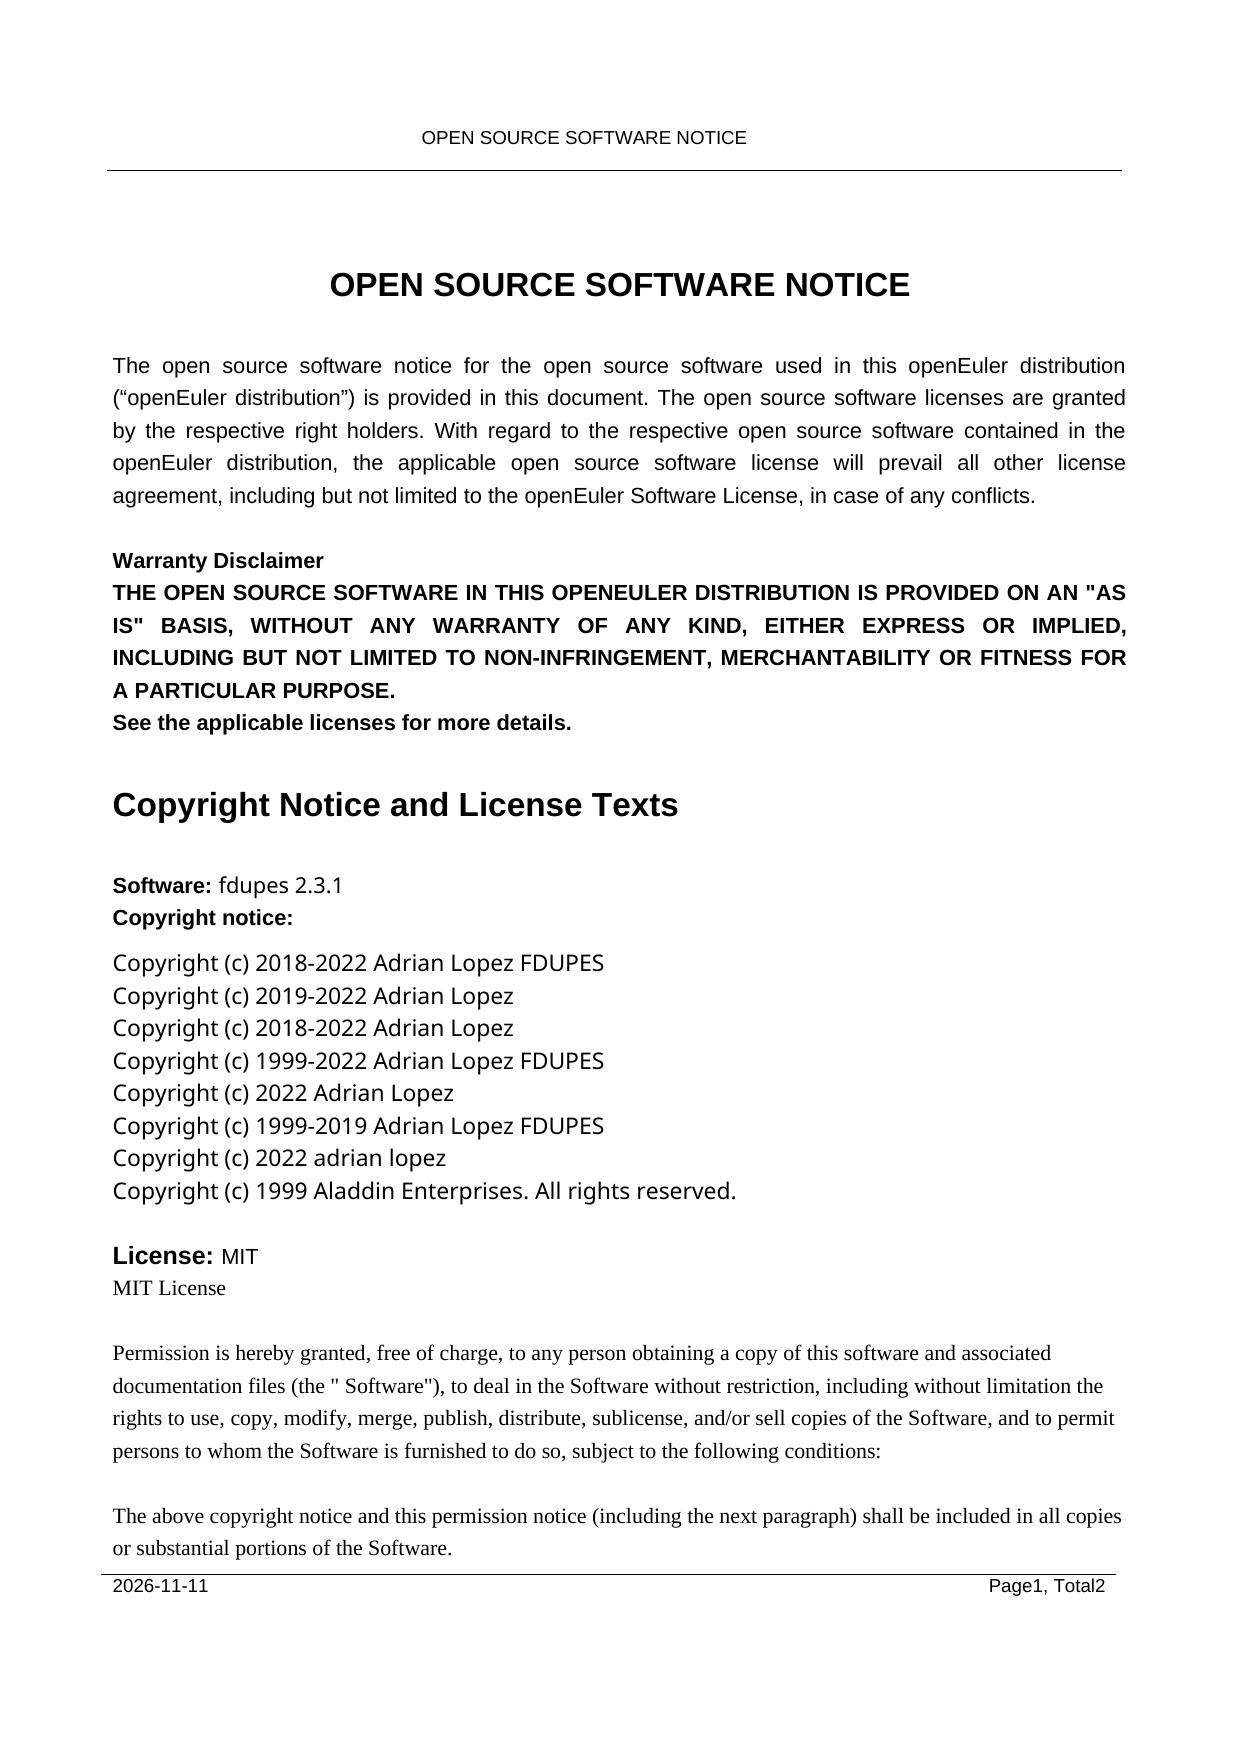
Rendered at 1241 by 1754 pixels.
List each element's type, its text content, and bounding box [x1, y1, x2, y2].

text Warranty Disclaimer [112, 544, 1128, 576]
text Copyright notice: [112, 901, 1128, 934]
text The open source software notice for the open source software used in this openEuler distribution (“openEuler distribution”) is provided in this document. The open source software licenses are granted by the respective right holders. With regard to the respective open source software contained in the openEuler distribution, the applicable open source software license will prevail all other license agreement, including but not limited to the openEuler Software License, in case of any conflicts. [112, 349, 1128, 511]
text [112, 1272, 1128, 1564]
text Copyright (c) 2018-2022 Adrian Lopez FDUPES Copyright (c) 2019-2022 Adrian Lopez Copyright (c) 2018-2022 Adrian Lopez Copyright (c) 1999-2022 Adrian Lopez FDUPES Copyright (c) 2022 Adrian Lopez Copyright (c) 1999-2019 Adrian Lopez FDUPES Copyright (c) 2022 adrian lopez Copyright (c) 1999 Aladdin Enterprises. All rights reserved. [112, 947, 1128, 1239]
text THE OPEN SOURCE SOFTWARE IN THIS OPENEULER DISTRIBUTION IS PROVIDED ON AN "AS IS" BASIS, WITHOUT ANY WARRANTY OF ANY KIND, EITHER EXPRESS OR IMPLIED, INCLUDING BUT NOT LIMITED TO NON-INFRINGEMENT, MERCHANTABILITY OR FITNESS FOR A PARTICULAR PURPOSE. See the applicable licenses for more details. [112, 576, 1128, 739]
text OPEN SOURCE SOFTWARE NOTICE [112, 251, 1128, 316]
text Copyright Notice and License Texts [112, 771, 1128, 836]
title Software: fdupes 2.3.1 [112, 869, 1128, 901]
text License: MIT [112, 1239, 1128, 1272]
